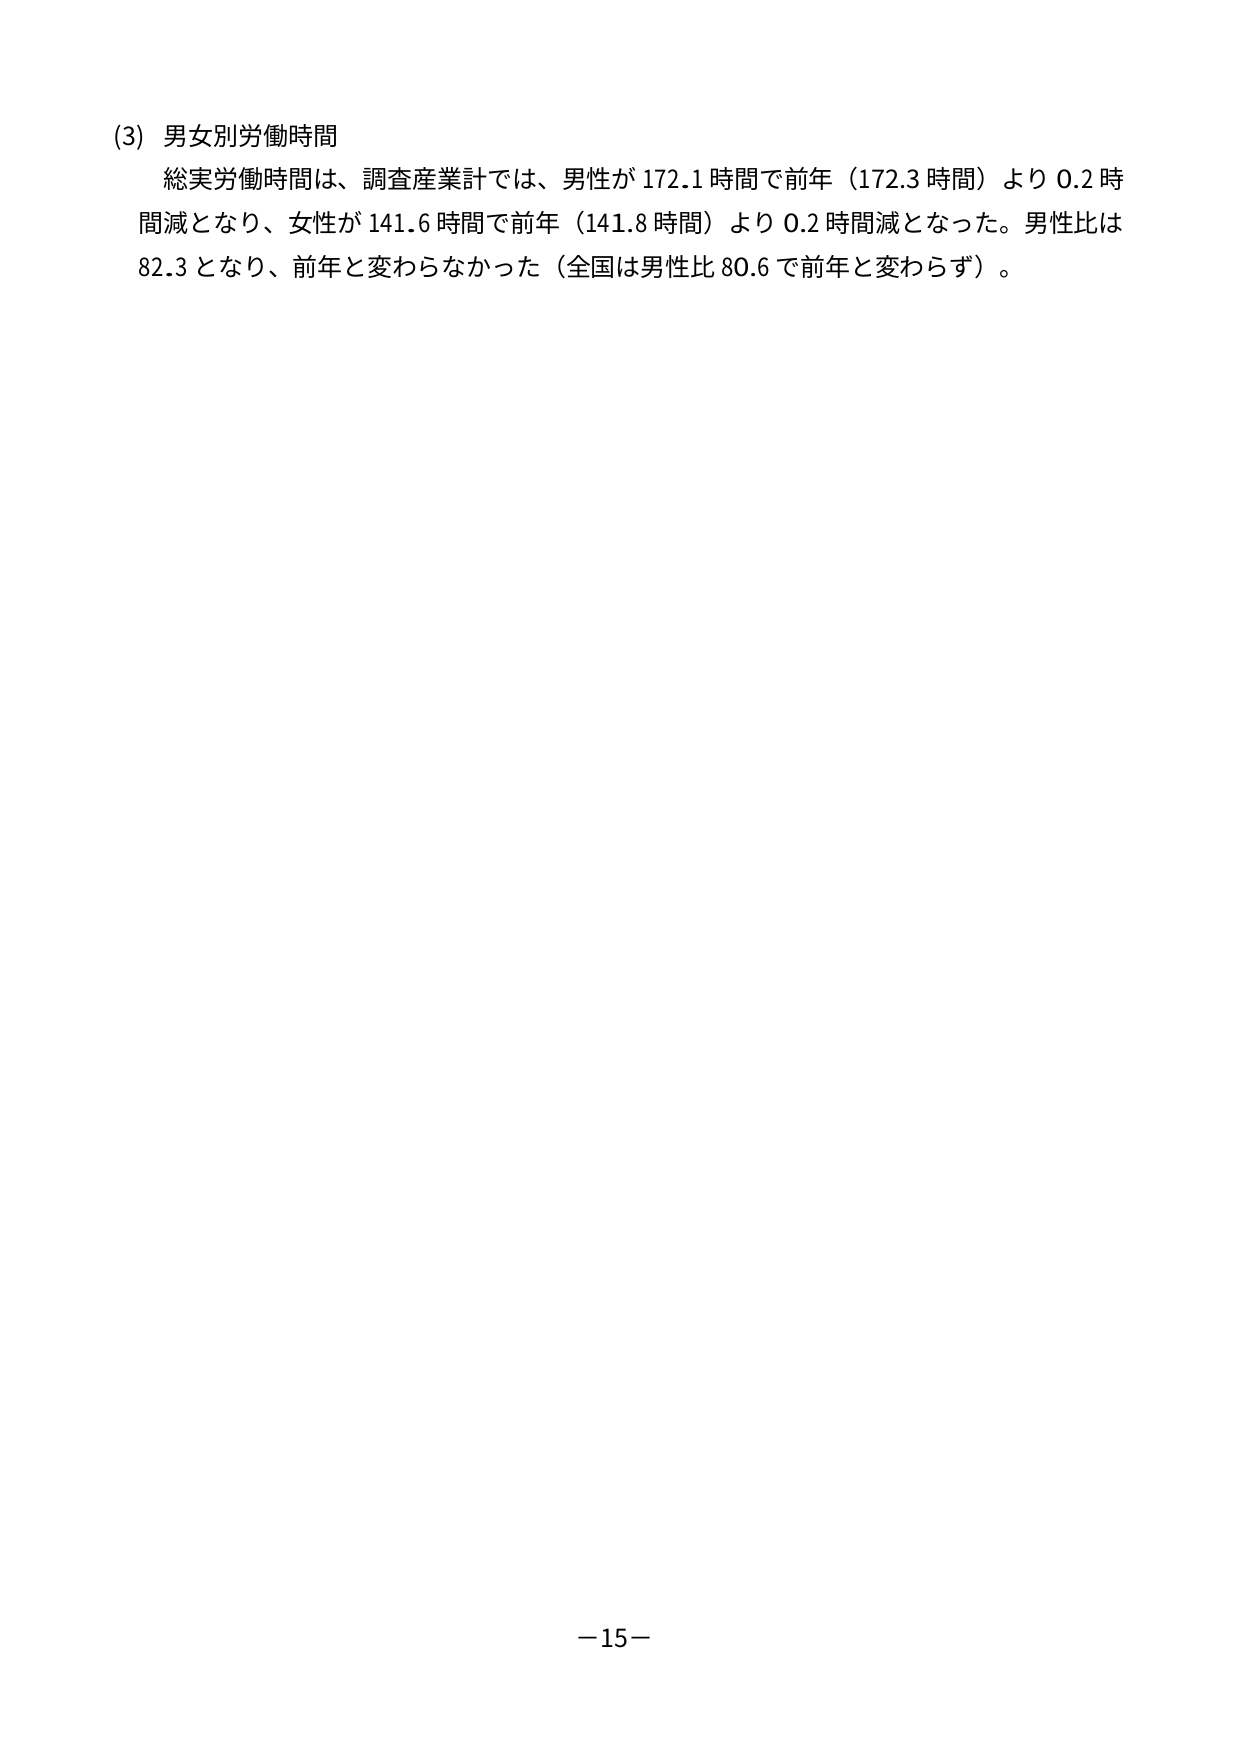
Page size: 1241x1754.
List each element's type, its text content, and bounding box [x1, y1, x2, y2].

list 男女別労働時間 [113, 117, 1240, 153]
text 間減となり、女性が 141.6 時間で前年（141.8 時間）より 0.2 時間減となった。男性比は [138, 204, 1240, 240]
text 82.3 となり、前年と変わらなかった（全国は男性比 80.6 で前年と変わらず）。 [138, 247, 1240, 284]
text 総実労働時間は、調査産業計では、男性が 172.1 時間で前年（172.3 時間）より 0.2 時 [163, 160, 1240, 196]
